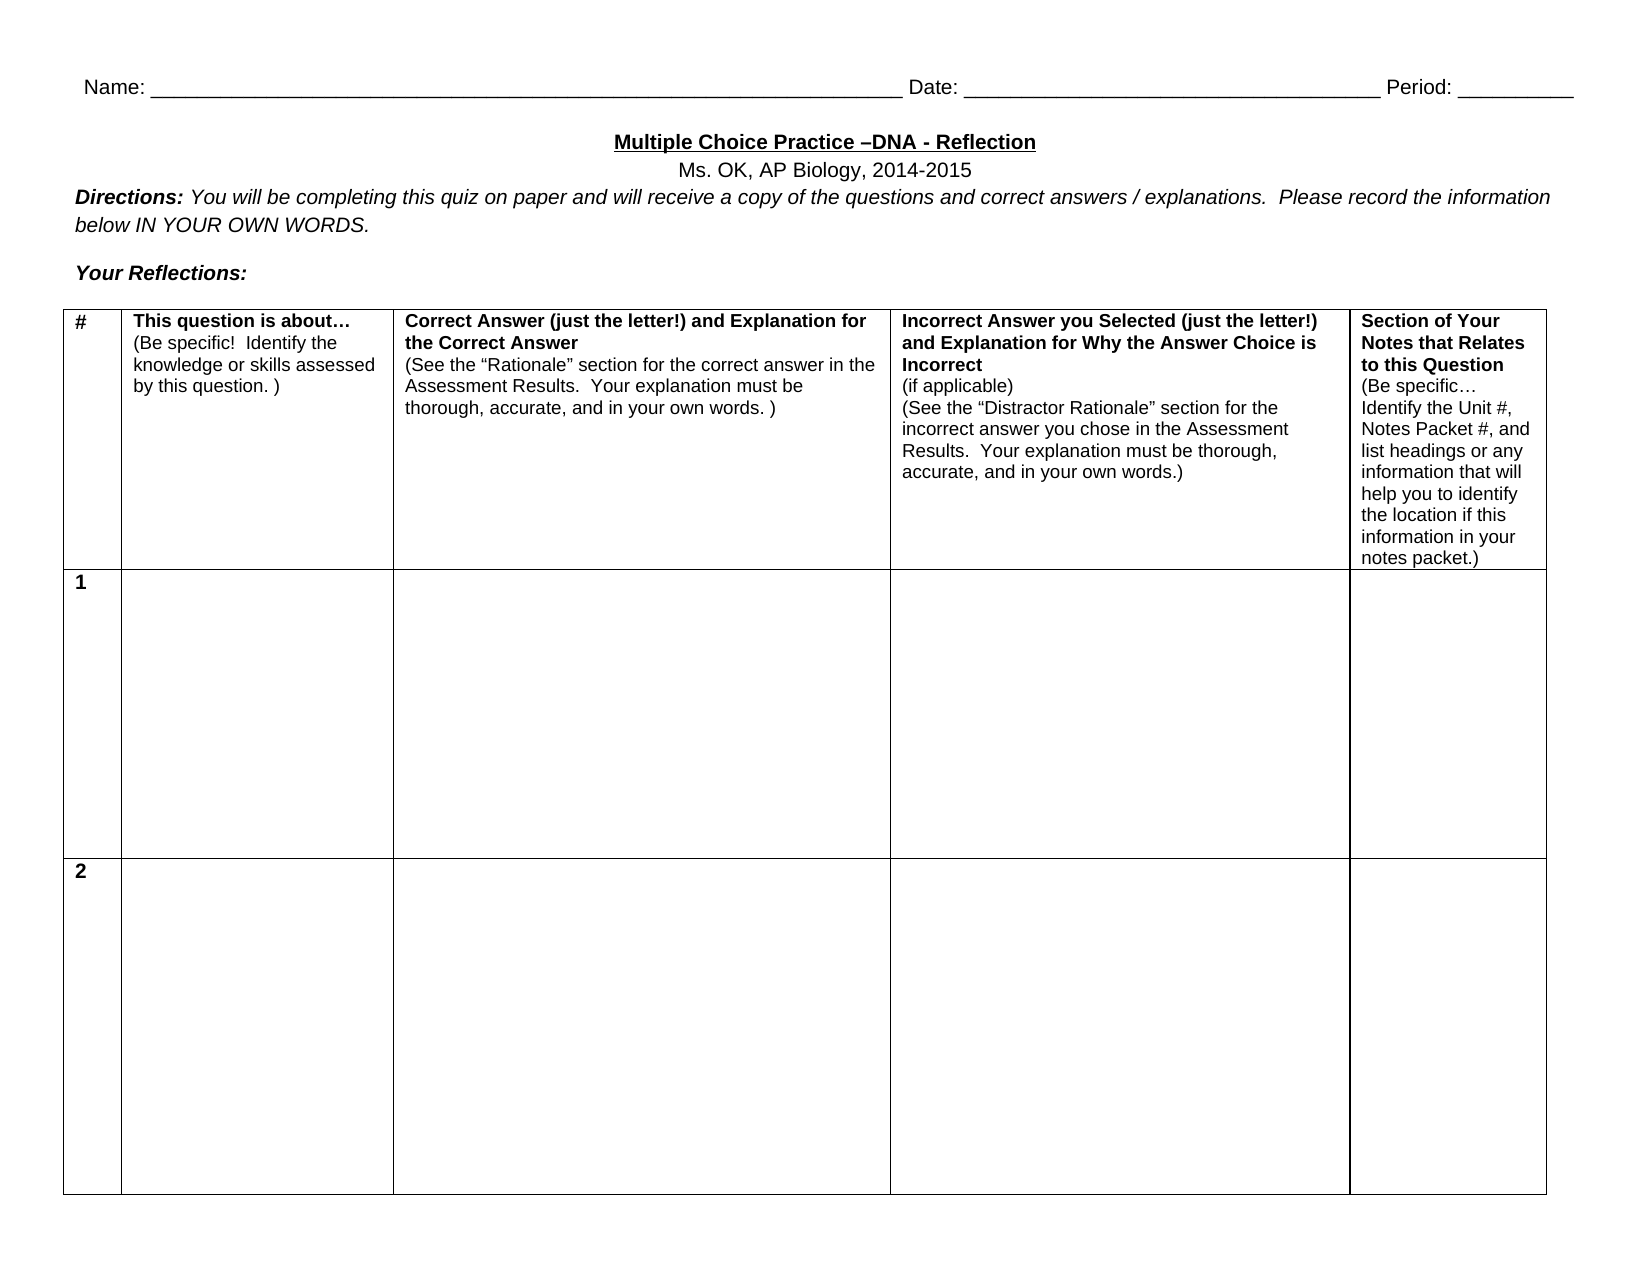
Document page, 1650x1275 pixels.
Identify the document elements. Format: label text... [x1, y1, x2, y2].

table_cell [891, 570, 1349, 857]
table_header # [64, 310, 121, 569]
table_header Section of Your Notes that Relates to this Question (Be specific… Identify the Unit #, Notes Packet #, and list headings or any information that will help you to identify the location if this information in your notes packet.) [1351, 310, 1546, 569]
table_cell [1351, 570, 1546, 857]
table_cell [394, 859, 890, 1194]
table_cell [122, 570, 393, 857]
text Ms. OK, AP Biology, 2014-2015 [75, 157, 1575, 181]
table_cell [891, 859, 1349, 1194]
table_cell 2 [64, 859, 121, 1194]
table_cell [122, 859, 393, 1194]
table_header This question is about… (Be specific! Identify the knowledge or skills assessed by this question. ) [122, 310, 393, 569]
table_cell 1 [64, 570, 121, 857]
table_cell [394, 570, 890, 857]
text Name: _________________________________________________________________ Date: ____________________________________ Period: __________ [75, 75, 1575, 99]
text Multiple Choice Practice –DNA - Reflection [75, 130, 1575, 154]
table_cell [1351, 859, 1546, 1194]
text Your Reflections: [75, 261, 1575, 285]
table_header Incorrect Answer you Selected (just the letter!) and Explanation for Why the Answer Choice is Incorrect (if applicable) (See the “Distractor Rationale” section for the incorrect answer you chose in the Assessment Results. Your explanation must be thorough, accurate, and in your own words.) [891, 310, 1349, 569]
text Directions: You will be completing this quiz on paper and will receive a copy of the questions and correct answers / explanations. Please record the information below IN YOUR OWN WORDS. [75, 185, 1575, 236]
table_header Correct Answer (just the letter!) and Explanation for the Correct Answer (See the “Rationale” section for the correct answer in the Assessment Results. Your explanation must be thorough, accurate, and in your own words. ) [394, 310, 890, 569]
